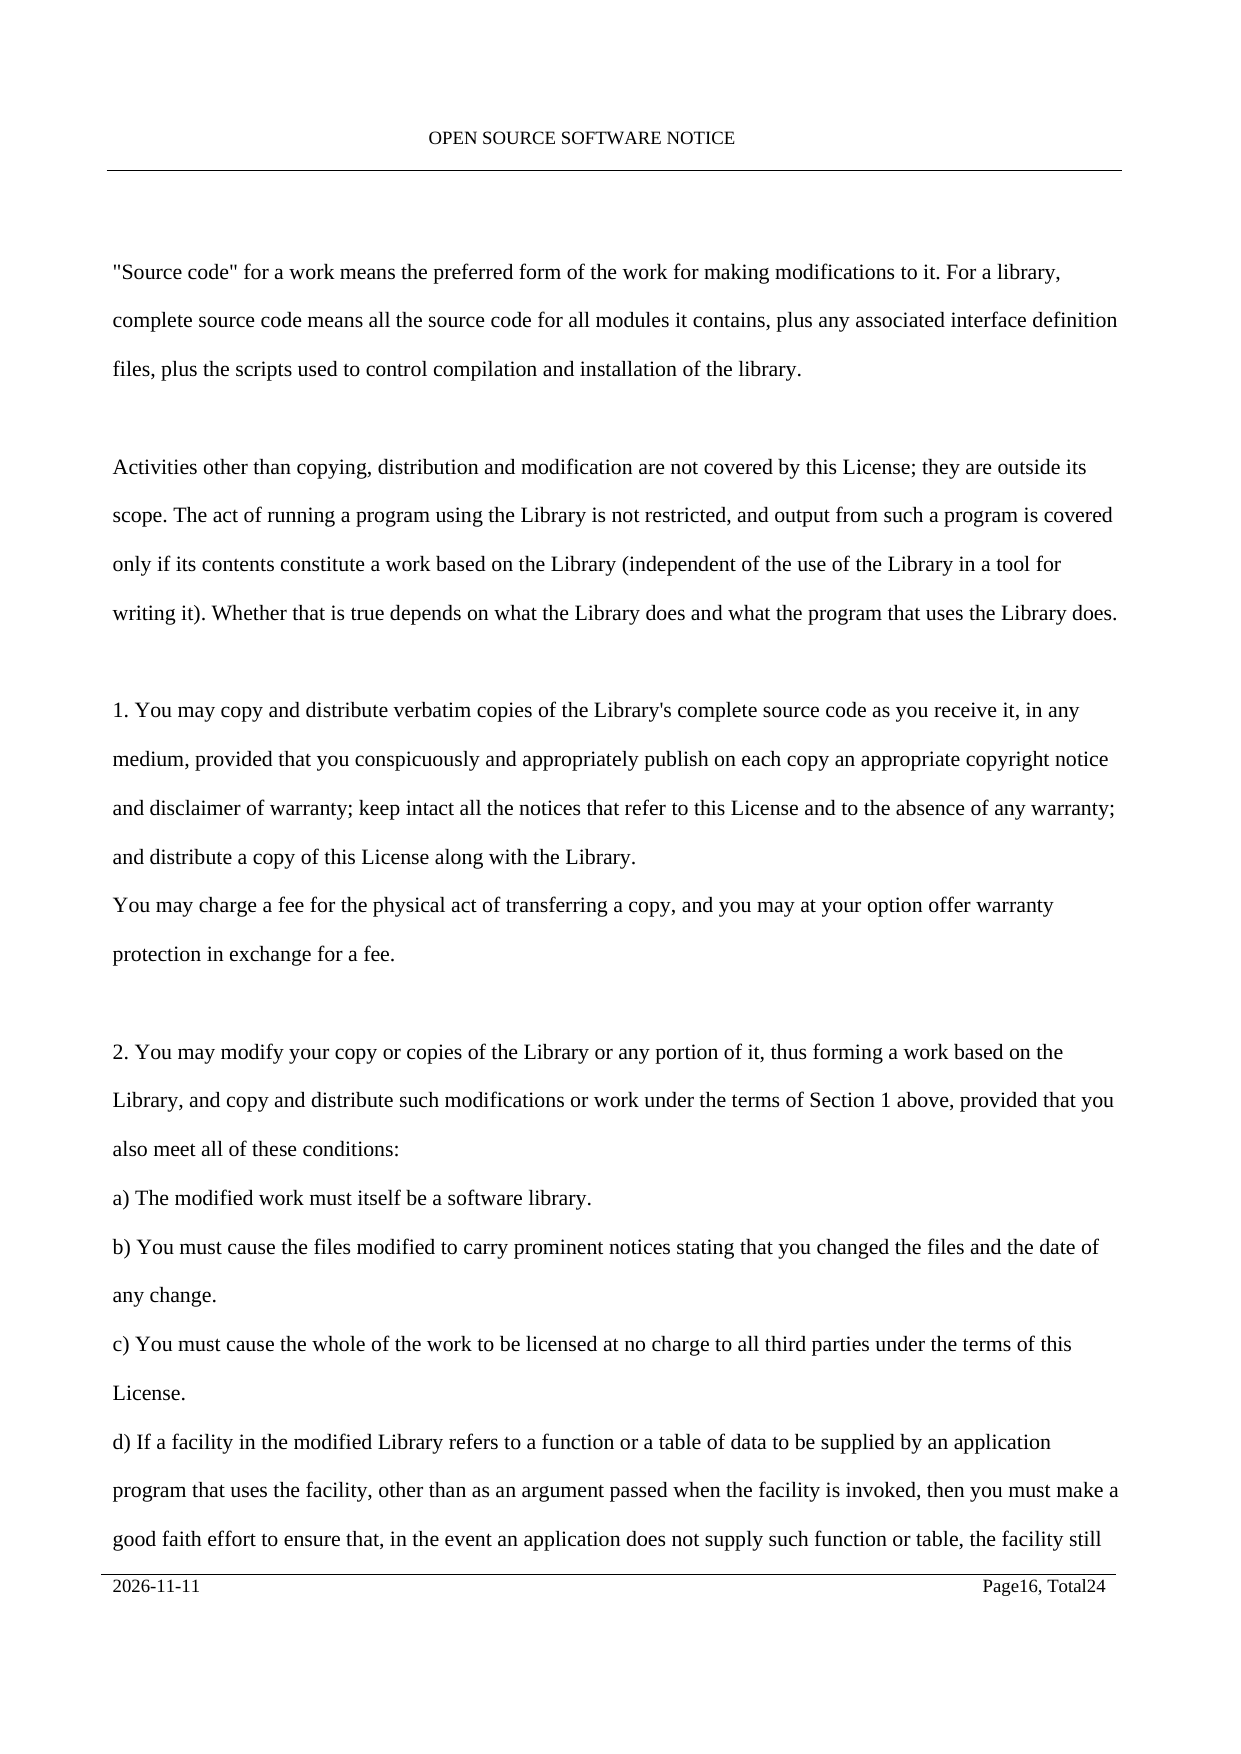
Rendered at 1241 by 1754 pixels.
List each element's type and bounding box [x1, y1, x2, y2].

text [112, 206, 1128, 1555]
